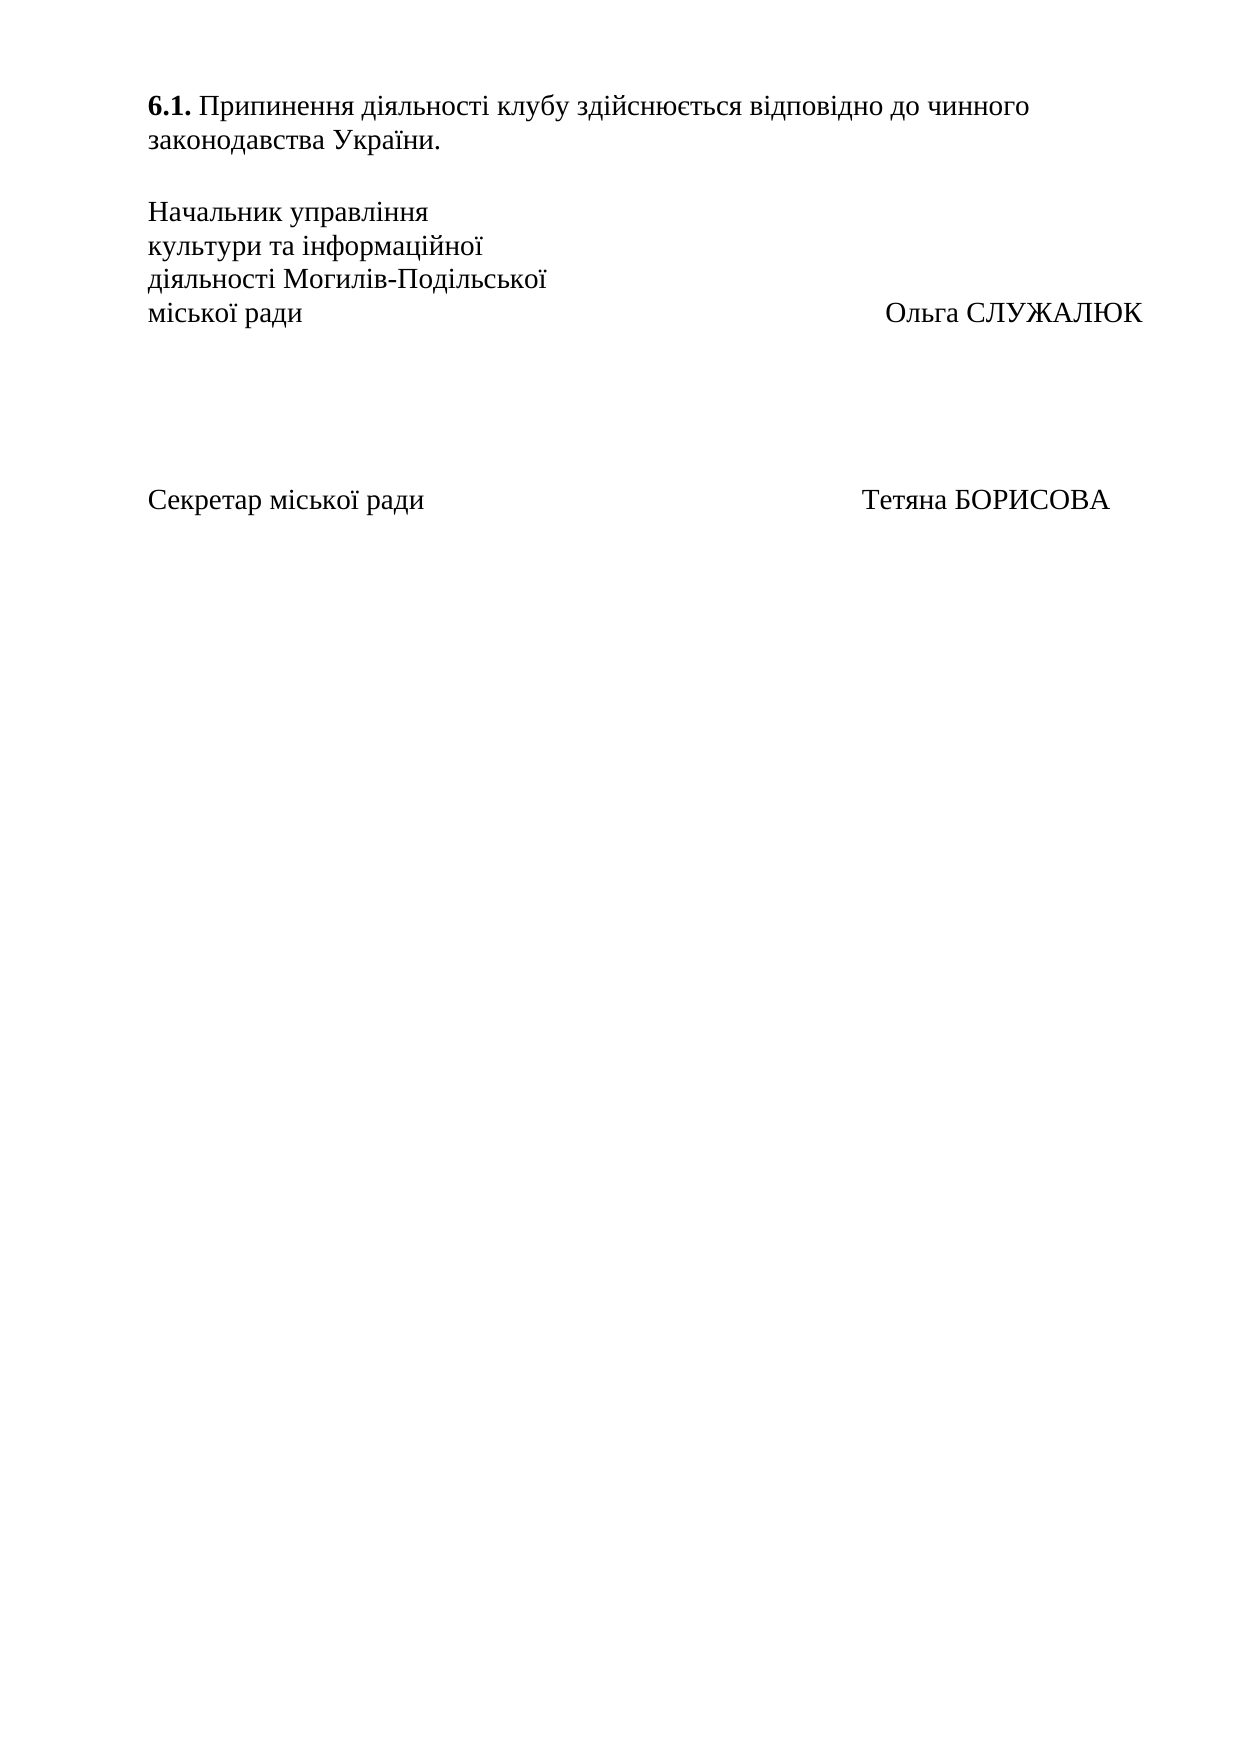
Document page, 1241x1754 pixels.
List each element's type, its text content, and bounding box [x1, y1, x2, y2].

text Начальник управління [88, 194, 1152, 228]
text міської ради Ольга СЛУЖАЛЮК [88, 295, 1152, 328]
text культури та інформаційної [88, 228, 1152, 261]
text діяльності Могилів-Подільської [88, 261, 1152, 295]
text 6.1. Припинення діяльності клубу здійснюється відповідно до чинного законодавства України. [148, 88, 1152, 156]
text Секретар міської ради Тетяна БОРИСОВА [148, 482, 1152, 516]
